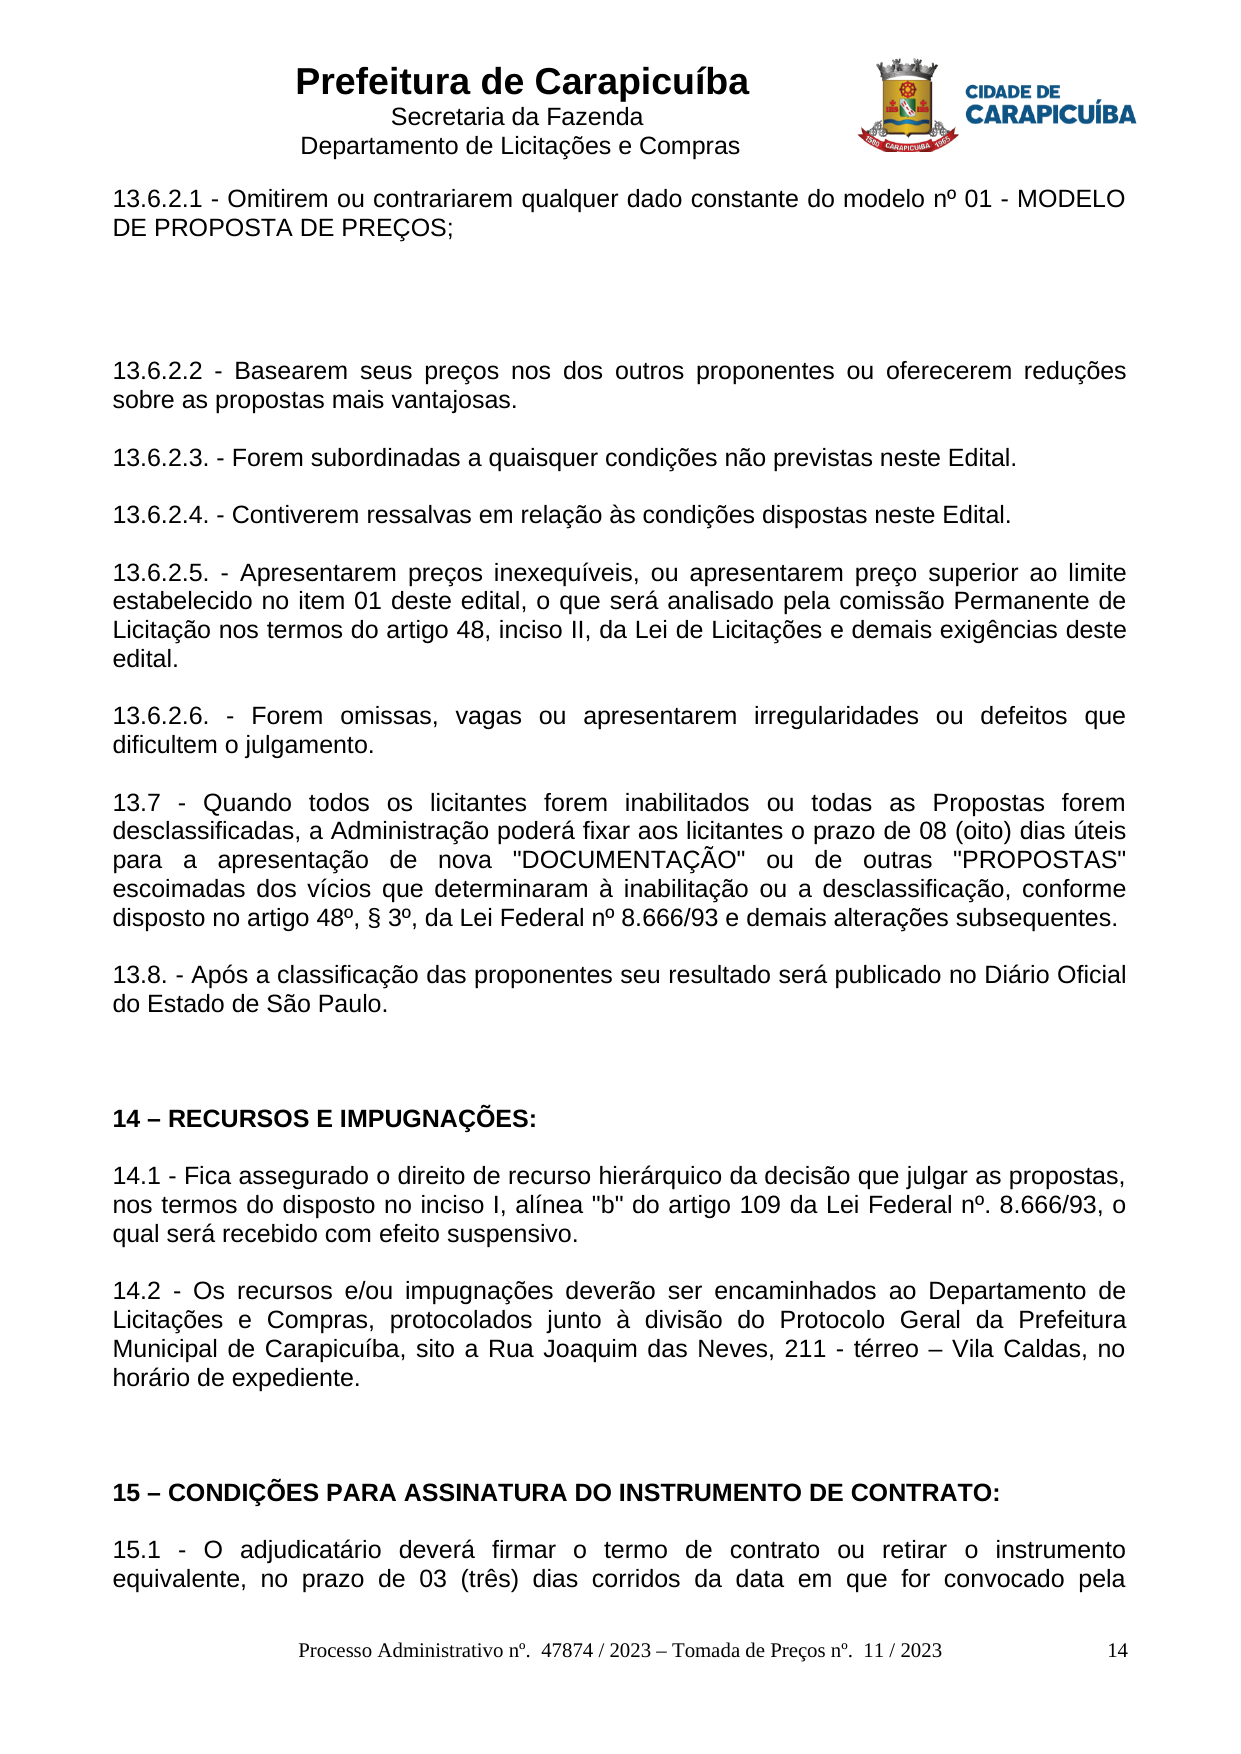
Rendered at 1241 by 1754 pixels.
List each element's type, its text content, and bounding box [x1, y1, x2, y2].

text 13.6.2.1 - Omitirem ou contrariarem qualquer dado constante do modelo nº 01 - MODELO DE PROPOSTA DE PREÇOS; [112, 184, 1128, 241]
text 13.6.2.6. - Forem omissas, vagas ou apresentarem irregularidades ou defeitos que dificultem o julgamento. [112, 701, 1128, 759]
text 13.7 - Quando todos os licitantes forem inabilitados ou todas as Propostas forem desclassificadas, a Administração poderá fixar aos licitantes o prazo de 08 (oito) dias úteis para a apresentação de nova "DOCUMENTAÇÃO" ou de outras "PROPOSTAS" escoimadas dos vícios que determinaram à inabilitação ou a desclassificação, conforme disposto no artigo 48º, § 3º, da Lei Federal nº 8.666/93 e demais alterações subsequentes. [112, 787, 1128, 931]
text 14.1 - Fica assegurado o direito de recurso hierárquico da decisão que julgar as propostas, nos termos do disposto no inciso I, alínea "b" do artigo 109 da Lei Federal nº. 8.666/93, o qual será recebido com efeito suspensivo. [112, 1161, 1128, 1247]
text 13.6.2.4. - Contiverem ressalvas em relação às condições dispostas neste Edital. [112, 500, 1128, 529]
text 13.6.2.2 - Basearem seus preços nos dos outros proponentes ou oferecerem reduções sobre as propostas mais vantajosas. [112, 356, 1128, 414]
text 13.6.2.3. - Forem subordinadas a quaisquer condições não previstas neste Edital. [112, 442, 1128, 471]
text 13.6.2.5. - Apresentarem preços inexequíveis, ou apresentarem preço superior ao limite estabelecido no item 01 deste edital, o que será analisado pela comissão Permanente de Licitação nos termos do artigo 48, inciso II, da Lei de Licitações e demais exigências deste edital. [112, 557, 1128, 672]
text 14 – RECURSOS E IMPUGNAÇÕES: [112, 1104, 1128, 1132]
text 14.2 - Os recursos e/ou impugnações deverão ser encaminhados ao Departamento de Licitações e Compras, protocolados junto à divisão do Protocolo Geral da Prefeitura Municipal de Carapicuíba, sito a Rua Joaquim das Neves, 211 - térreo – Vila Caldas, no horário de expediente. [112, 1276, 1128, 1391]
picture [857, 57, 1139, 152]
text 13.8. - Após a classificação das proponentes seu resultado será publicado no Diário Oficial do Estado de São Paulo. [112, 960, 1128, 1017]
text 15 – CONDIÇÕES PARA ASSINATURA DO INSTRUMENTO DE CONTRATO: [112, 1477, 1128, 1506]
